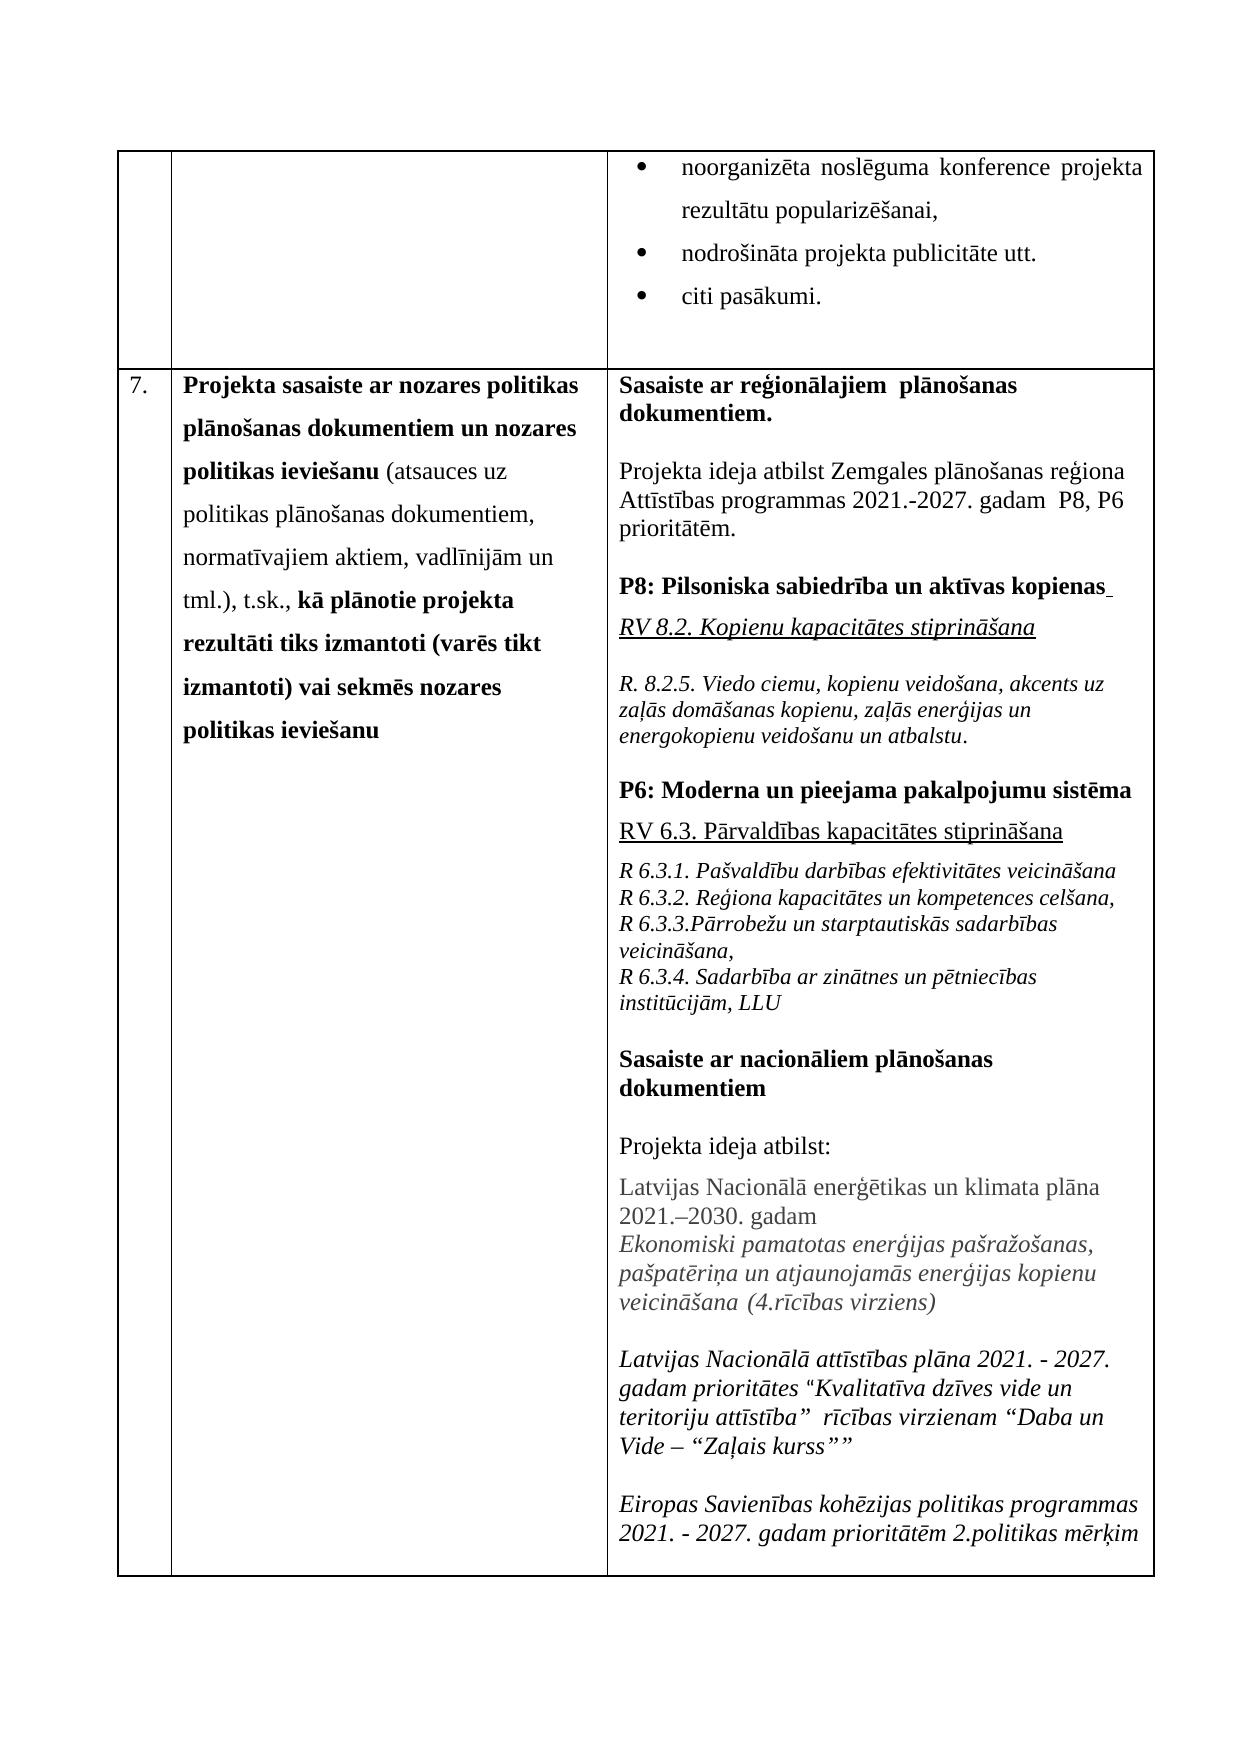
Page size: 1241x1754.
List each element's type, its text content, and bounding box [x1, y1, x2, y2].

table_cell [608, 152, 1153, 368]
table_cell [172, 152, 607, 368]
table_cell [608, 370, 1153, 1575]
table_cell 6. [119, 152, 171, 368]
table_cell 7. [119, 370, 171, 1575]
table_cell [172, 370, 607, 1575]
